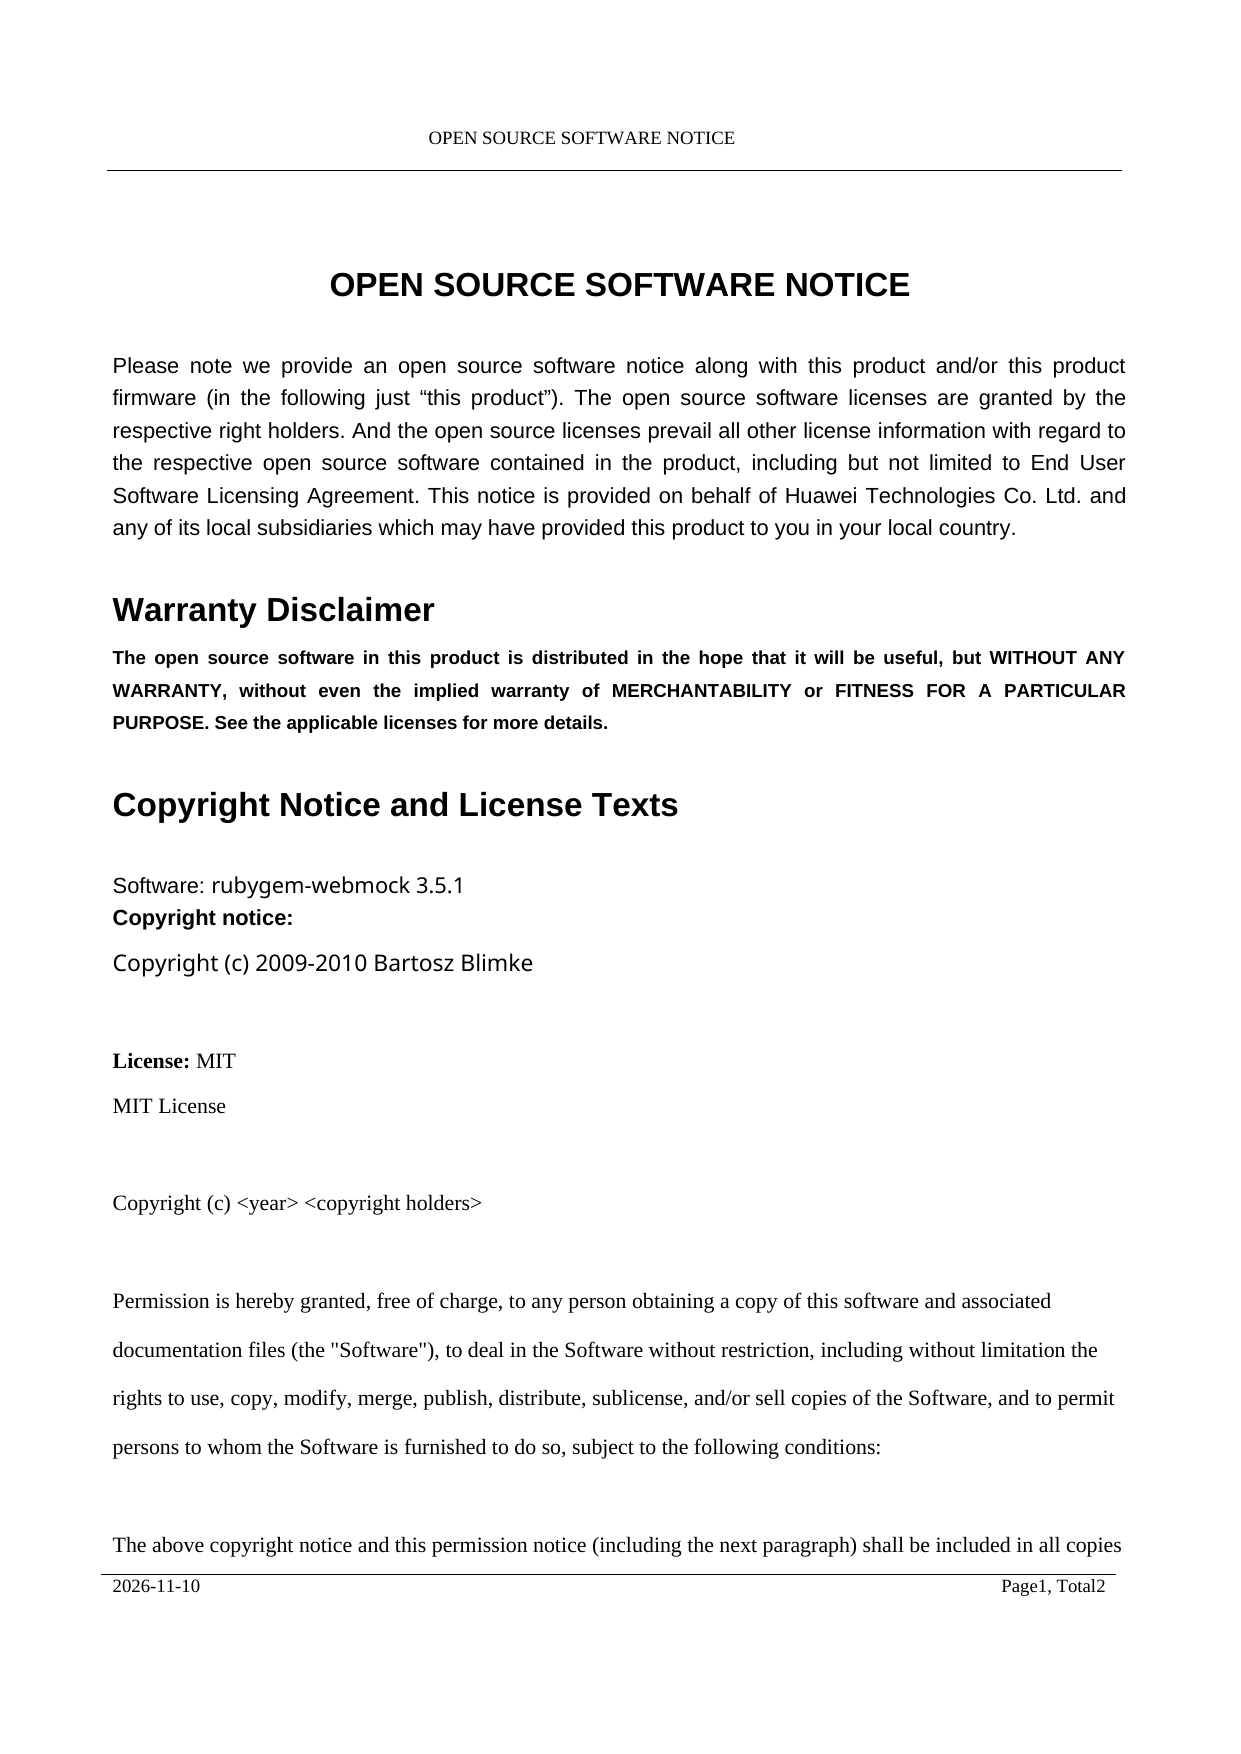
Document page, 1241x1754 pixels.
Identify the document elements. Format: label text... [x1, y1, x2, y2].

text Copyright notice: [112, 901, 1128, 934]
text Copyright (c) 2009-2010 Bartosz Blimke [112, 947, 1128, 1028]
text The open source software in this product is distributed in the hope that it will be useful, but WITHOUT ANY WARRANTY, without even the implied warranty of MERCHANTABILITY or FITNESS FOR A PARTICULAR PURPOSE. See the applicable licenses for more details. [112, 641, 1128, 739]
text Copyright Notice and License Texts [112, 771, 1128, 836]
text License: MIT [112, 1044, 1128, 1077]
text Please note we provide an open source software notice along with this product and/or this product firmware (in the following just “this product”). The open source software licenses are granted by the respective right holders. And the open source licenses prevail all other license information with regard to the respective open source software contained in the product, including but not limited to End User Software Licensing Agreement. This notice is provided on behalf of Huawei Technologies Co. Ltd. and any of its local subsidiaries which may have provided this product to you in your local country. [112, 349, 1128, 544]
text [112, 1089, 1128, 1560]
text OPEN SOURCE SOFTWARE NOTICE [112, 251, 1128, 316]
text Software: rubygem-webmock 3.5.1 [112, 869, 1128, 901]
text Warranty Disclaimer [112, 576, 1128, 641]
